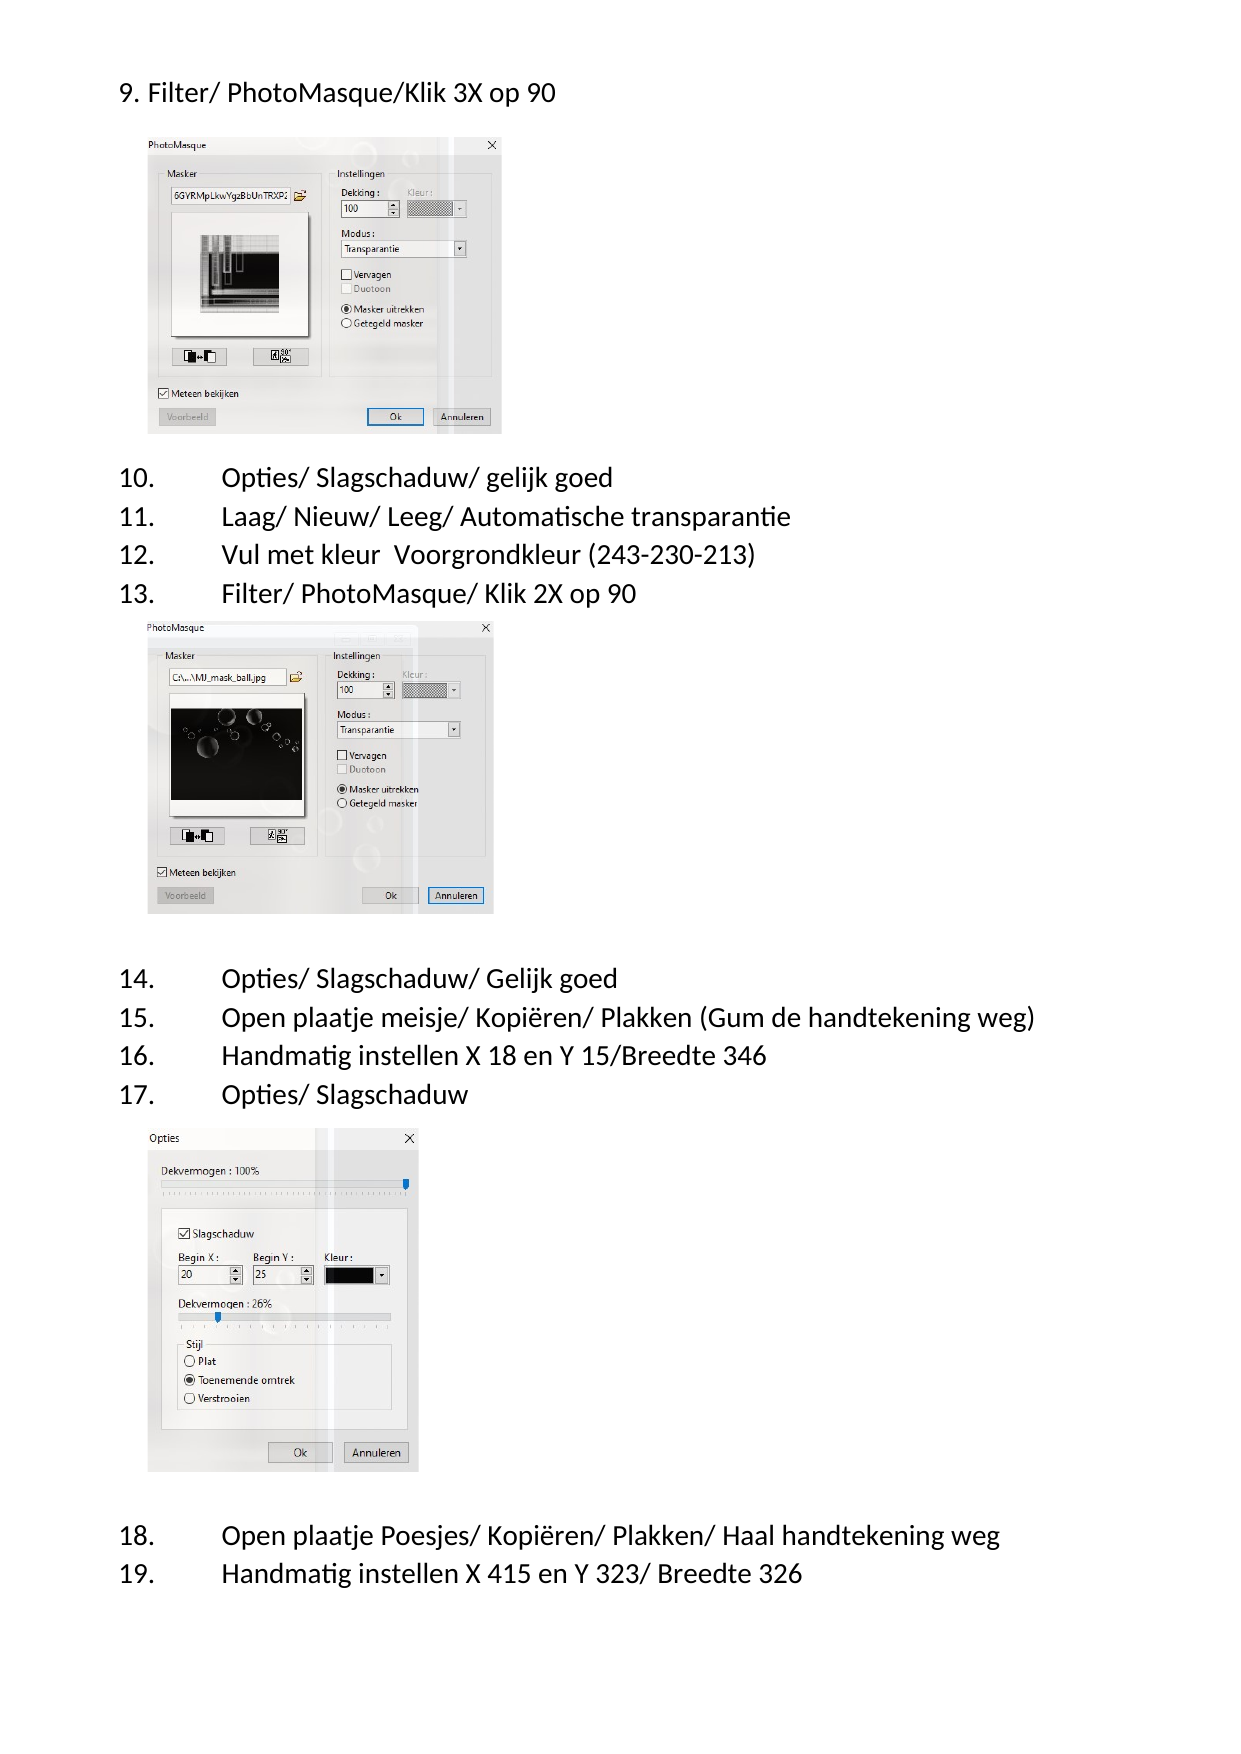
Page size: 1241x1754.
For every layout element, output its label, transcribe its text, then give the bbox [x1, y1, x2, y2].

list Open plaatje Poesjes/ Kopiëren/ Plakken/ Haal handtekening weg [118, 1517, 1093, 1552]
list Filter/ PhotoMasque/Klik 3X op 90 [118, 74, 1093, 109]
list Laag/ Nieuw/ Leeg/ Automatische transparantie [118, 498, 1093, 534]
picture [147, 137, 502, 434]
list Opties/ Slagschaduw/ Gelijk goed [118, 961, 1093, 996]
picture [147, 621, 494, 914]
list Handmatig instellen X 415 en Y 323/ Breedte 326 [118, 1555, 1093, 1591]
list Filter/ PhotoMasque/ Klik 2X op 90 [118, 575, 1093, 611]
list Opties/ Slagschaduw/ gelijk goed [118, 459, 1093, 495]
list Opties/ Slagschaduw [118, 1076, 1093, 1112]
list Vul met kleur Voorgrondkleur (243-230-213) [118, 536, 1093, 572]
list Handmatig instellen X 18 en Y 15/Breedte 346 [118, 1037, 1093, 1073]
list Open plaatje meisje/ Kopiëren/ Plakken (Gum de handtekening weg) [118, 999, 1093, 1035]
picture [147, 1128, 419, 1472]
